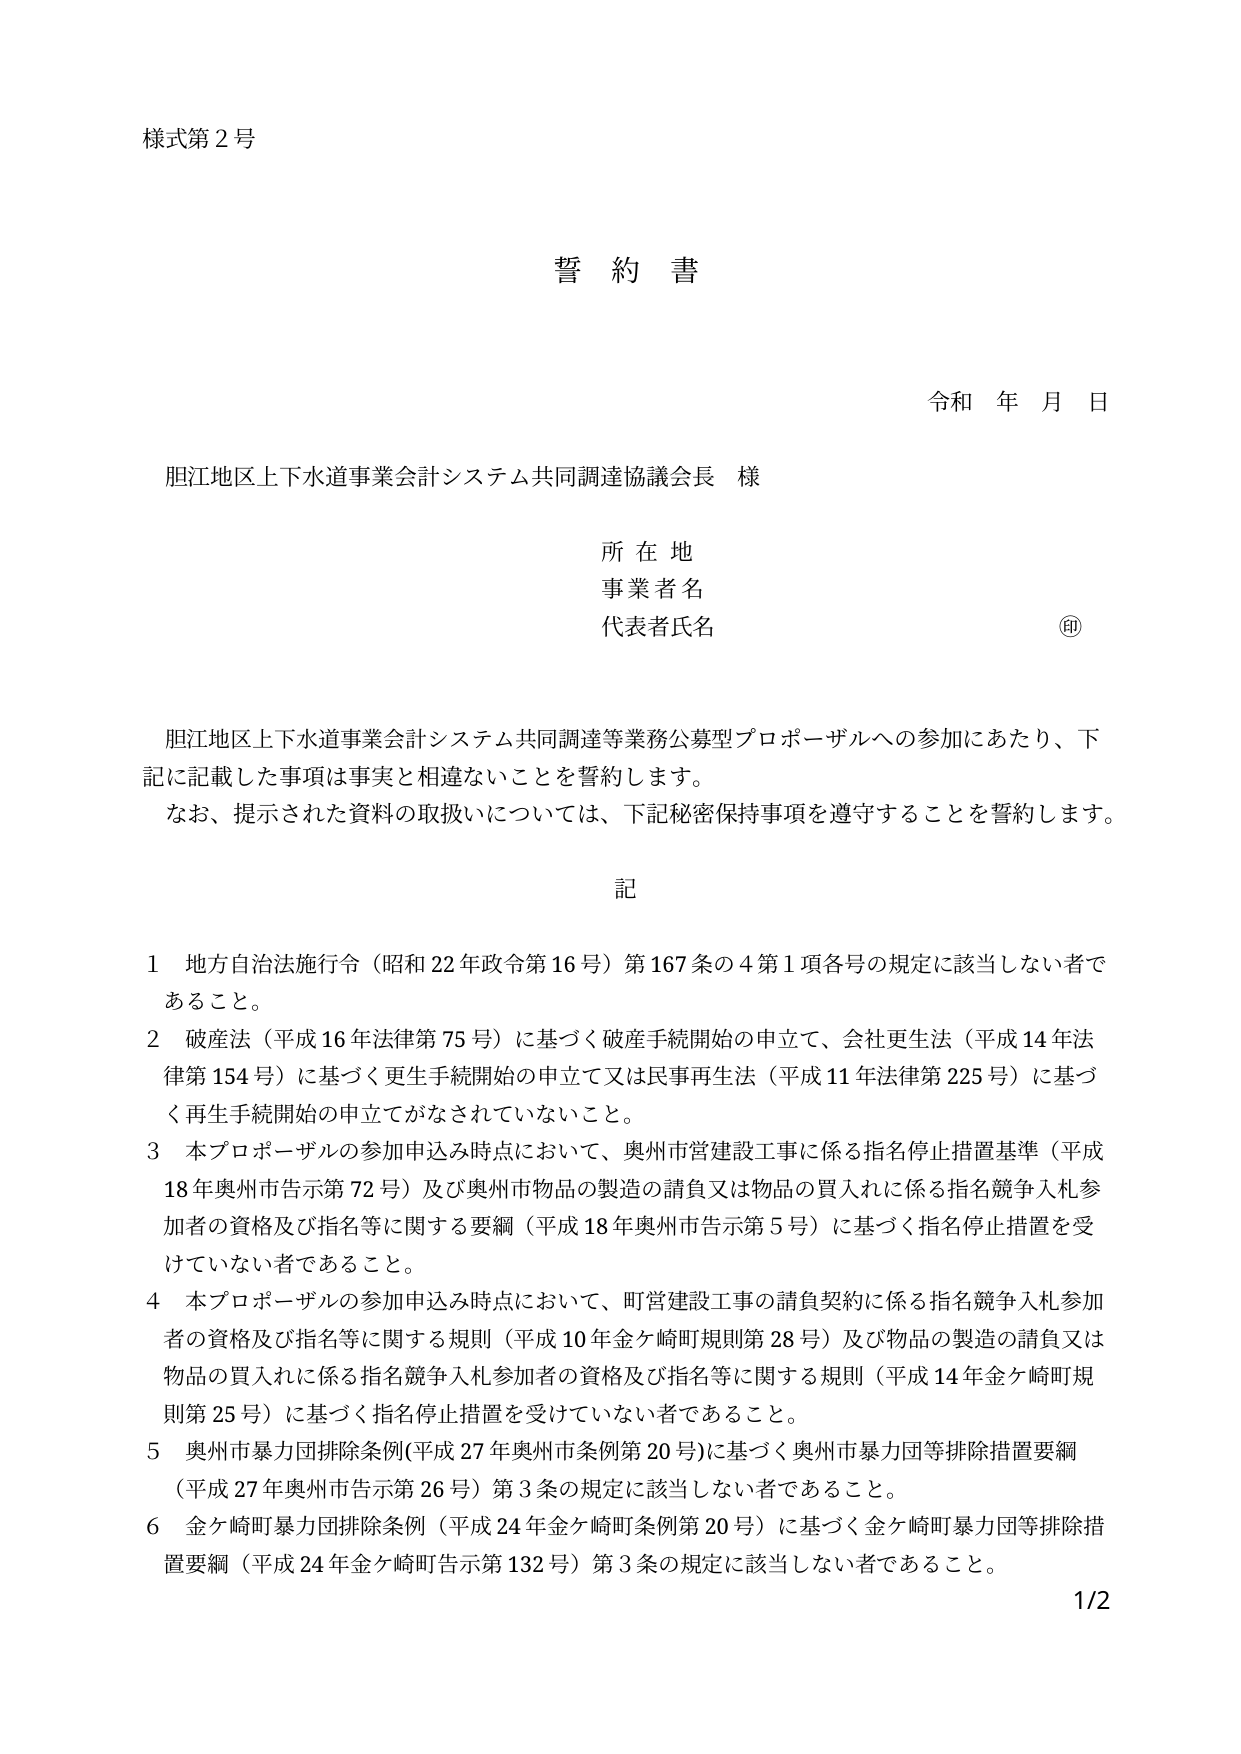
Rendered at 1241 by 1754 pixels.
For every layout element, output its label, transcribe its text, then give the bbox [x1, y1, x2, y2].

text ２ 破産法（平成16年法律第75号）に基づく破産手続開始の申立て、会社更生法（平成14年法律第154号）に基づく更生手続開始の申立て又は民事再生法（平成11年法律第225号）に基づく再生手続開始の申立てがなされていないこと。 [142, 1019, 1110, 1132]
text なお、提示された資料の取扱いについては、下記秘密保持事項を遵守することを誓約します。 [142, 794, 1110, 832]
text ３ 本プロポーザルの参加申込み時点において、奥州市営建設工事に係る指名停止措置基準（平成18年奥州市告示第72号）及び奥州市物品の製造の請負又は物品の買入れに係る指名競争入札参加者の資格及び指名等に関する要綱（平成18年奥州市告示第５号）に基づく指名停止措置を受けていない者であること。 [142, 1132, 1110, 1282]
text 誓 約 書 [142, 232, 1110, 307]
text 事業者名 [601, 569, 1110, 607]
text ５ 奥州市暴力団排除条例(平成27年奥州市条例第20号)に基づく奥州市暴力団等排除措置要綱（平成27年奥州市告示第26号）第３条の規定に該当しない者であること。 [142, 1432, 1110, 1507]
text 胆江地区上下水道事業会計システム共同調達協議会長 様 [142, 457, 1110, 494]
text 胆江地区上下水道事業会計システム共同調達等業務公募型プロポーザルへの参加にあたり、下記に記載した事項は事実と相違ないことを誓約します。 [142, 719, 1110, 794]
text 様式第２号 [142, 119, 1110, 157]
text １ 地方自治法施行令（昭和22年政令第16号）第167条の４第１項各号の規定に該当しない者であること。 [142, 944, 1110, 1019]
text 記 [142, 869, 1110, 907]
text 令和 年 月 日 [142, 382, 1110, 419]
text ６ 金ケ崎町暴力団排除条例（平成24年金ケ崎町条例第20号）に基づく金ケ崎町暴力団等排除措置要綱（平成24年金ケ崎町告示第132号）第３条の規定に該当しない者であること。 [142, 1507, 1110, 1582]
text 所在地 [601, 532, 1110, 569]
text ４ 本プロポーザルの参加申込み時点において、町営建設工事の請負契約に係る指名競争入札参加者の資格及び指名等に関する規則（平成10年金ケ崎町規則第28号）及び物品の製造の請負又は物品の買入れに係る指名競争入札参加者の資格及び指名等に関する規則（平成14年金ケ崎町規則第25号）に基づく指名停止措置を受けていない者であること。 [142, 1282, 1110, 1432]
text 代表者氏名 ㊞ [601, 607, 1110, 644]
